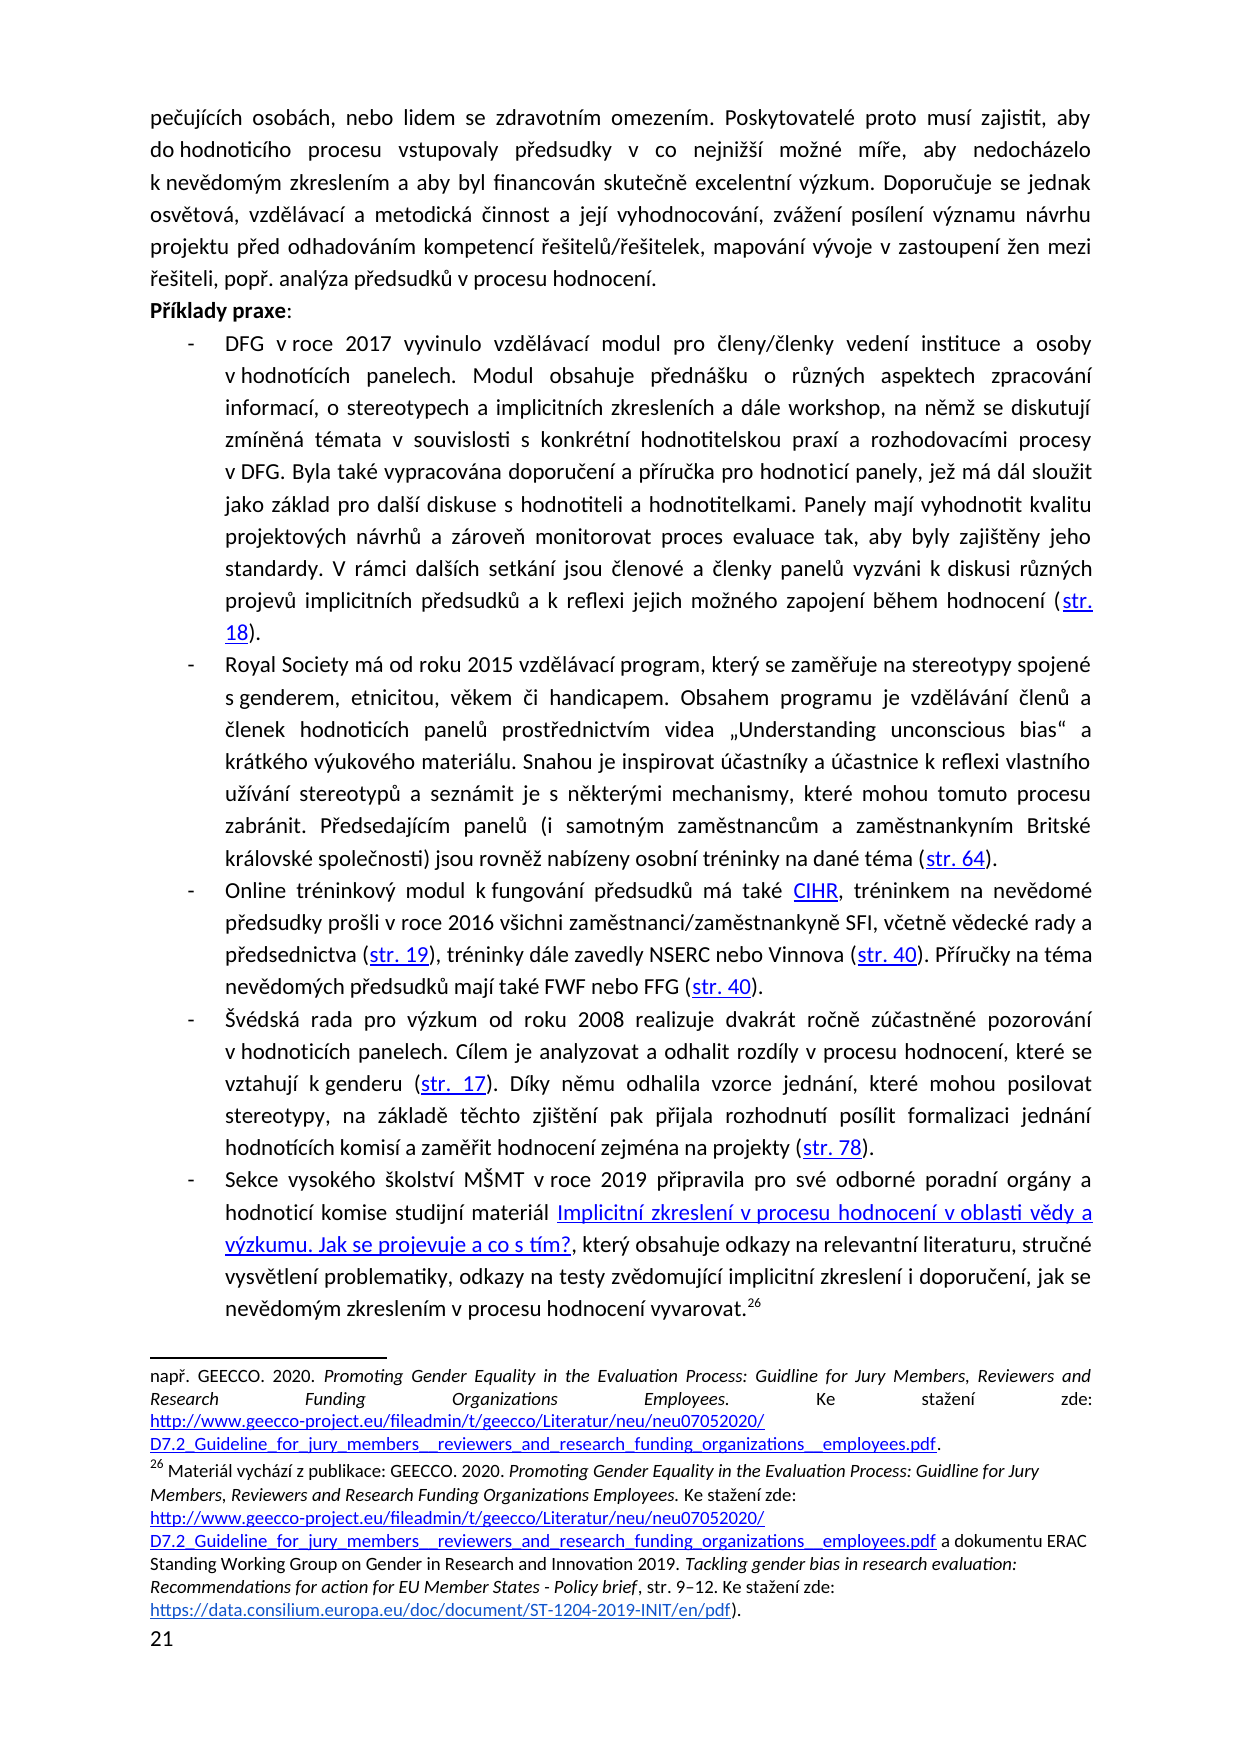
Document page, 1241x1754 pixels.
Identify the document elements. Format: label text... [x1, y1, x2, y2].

list Online tréninkový modul k fungování předsudků má také CIHR, tréninkem na nevědomé předsudky prošli v roce 2016 všichni zaměstnanci/zaměstnankyně SFI, včetně vědecké rady a předsednictva (str. 19), tréninky dále zavedly NSERC nebo Vinnova (str. 40). Příručky na téma nevědomých předsudků mají také FWF nebo FFG (str. 40). [187, 876, 1093, 1001]
text Příklady praxe: [150, 297, 1093, 324]
list DFG v roce 2017 vyvinulo vzdělávací modul pro členy/členky vedení instituce a osoby v hodnotících panelech. Modul obsahuje přednášku o různých aspektech zpracování informací, o stereotypech a implicitních zkresleních a dále workshop, na němž se diskutují zmíněná témata v souvislosti s konkrétní hodnotitelskou praxí a rozhodovacími procesy v DFG. Byla také vypracována doporučení a příručka pro hodnoticí panely, jež má dál sloužit jako základ pro další diskuse s hodnotiteli a hodnotitelkami. Panely mají vyhodnotit kvalitu projektových návrhů a zároveň monitorovat proces evaluace tak, aby byly zajištěny jeho standardy. V rámci dalších setkání jsou členové a členky panelů vyzváni k diskusi různých projevů implicitních předsudků a k reflexi jejich možného zapojení během hodnocení (str. 18). [187, 329, 1093, 646]
text Výzkumy přesvědčivě a dlouhodobě dokládají, že ženy bývají hodnoceny jako horší zcela bez objektivních důvodů. A do hodnocení mohou vstupovat i další nevědomá zkreslení, která máme o pečujících osobách, nebo lidem se zdravotním omezením. Poskytovatelé proto musí zajistit, aby do hodnoticího procesu vstupovaly předsudky v co nejnižší možné míře, aby nedocházelo k nevědomým zkreslením a aby byl financován skutečně excelentní výzkum. Doporučuje se jednak osvětová, vzdělávací a metodická činnost a její vyhodnocování, zvážení posílení významu návrhu projektu před odhadováním kompetencí řešitelů/řešitelek, mapování vývoje v zastoupení žen mezi řešiteli, popř. analýza předsudků v procesu hodnocení. [150, 103, 1093, 292]
list Royal Society má od roku 2015 vzdělávací program, který se zaměřuje na stereotypy spojené s genderem, etnicitou, věkem či handicapem. Obsahem programu je vzdělávání členů a členek hodnoticích panelů prostřednictvím videa „Understanding unconscious bias“ a krátkého výukového materiálu. Snahou je inspirovat účastníky a účastnice k reflexi vlastního užívání stereotypů a seznámit je s některými mechanismy, které mohou tomuto procesu zabránit. Předsedajícím panelů (i samotným zaměstnancům a zaměstnankyním Britské královské společnosti) jsou rovněž nabízeny osobní tréninky na dané téma (str. 64). [187, 651, 1093, 872]
list Švédská rada pro výzkum od roku 2008 realizuje dvakrát ročně zúčastněné pozorování v hodnoticích panelech. Cílem je analyzovat a odhalit rozdíly v procesu hodnocení, které se vztahují k genderu (str. 17). Díky němu odhalila vzorce jednání, které mohou posilovat stereotypy, na základě těchto zjištění pak přijala rozhodnutí posílit formalizaci jednání hodnotících komisí a zaměřit hodnocení zejména na projekty (str. 78). [187, 1005, 1093, 1161]
list Sekce vysokého školství MŠMT v roce 2019 připravila pro své odborné poradní orgány a hodnoticí komise studijní materiál Implicitní zkreslení v procesu hodnocení v oblasti vědy a výzkumu. Jak se projevuje a co s tím?, který obsahuje odkazy na relevantní literaturu, stručné vysvětlení problematiky, odkazy na testy zvědomující implicitní zkreslení i doporučení, jak se nevědomým zkreslením v procesu hodnocení vyvarovat. [187, 1166, 1093, 1322]
